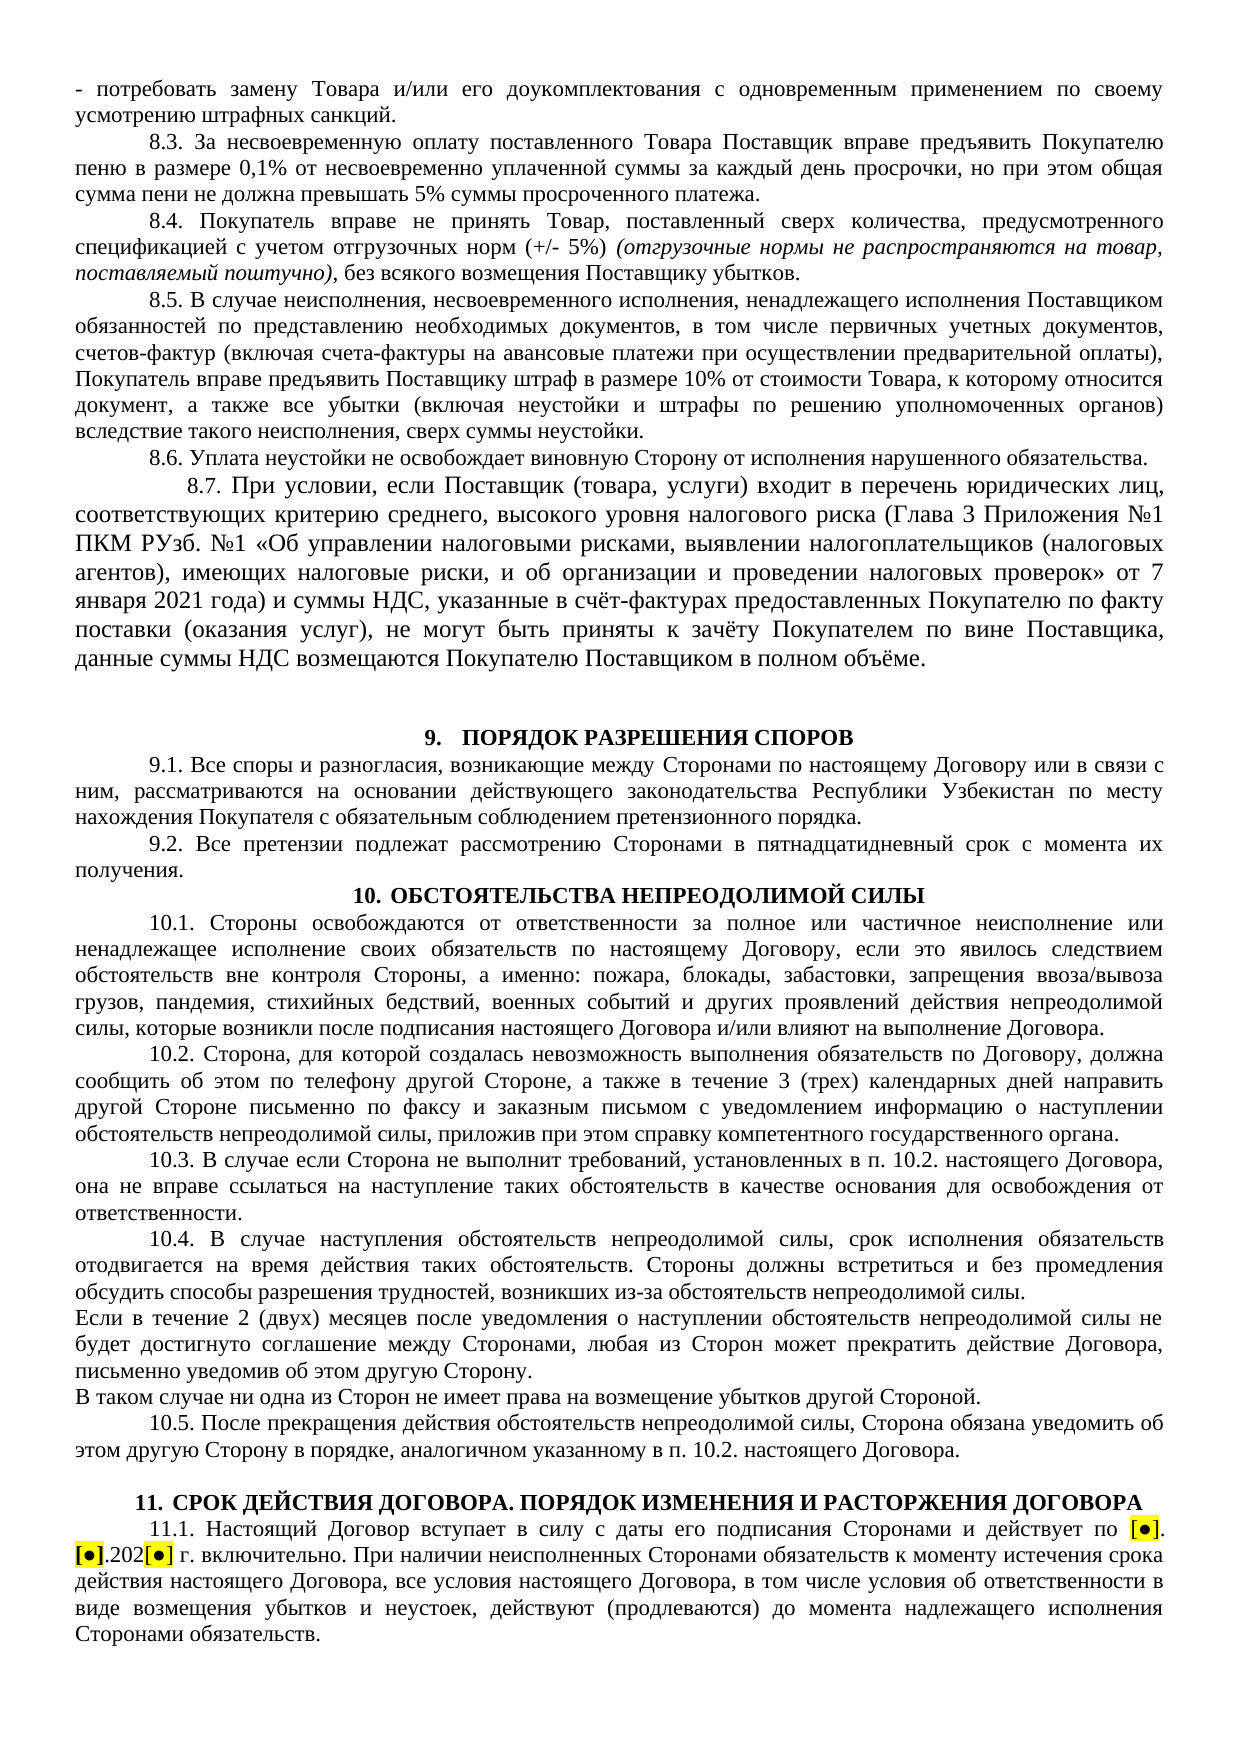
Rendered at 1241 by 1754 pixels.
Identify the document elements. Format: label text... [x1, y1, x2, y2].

text 8.6. Уплата неустойки не освобождает виновную Сторону от исполнения нарушенного обязательства. [75, 444, 1165, 470]
text Если в течение 2 (двух) месяцев после уведомления о наступлении обстоятельств непреодолимой силы не будет достигнуто соглашение между Сторонами, любая из Сторон может прекратить действие Договора, письменно уведомив об этом другую Сторону. [75, 1304, 1165, 1383]
text 8.7. При условии, если Поставщик (товара, услуги) входит в перечень юридических лиц, соответствующих критерию среднего, высокого уровня налогового риска (Глава 3 Приложения №1 ПКМ РУзб. №1 «Об управлении налоговыми рисками, выявлении налогоплательщиков (налоговых агентов), имеющих налоговые риски, и об организации и проведении налоговых проверок» от 7 января 2021 года) и суммы НДС, указанные в счёт-фактурах предоставленных Покупателю по факту поставки (оказания услуг), не могут быть приняты к зачёту Покупателем по вине Поставщика, данные суммы НДС возмещаются Покупателю Поставщиком в полном объёме. [75, 470, 1165, 672]
list ПОРЯДОК РАЗРЕШЕНИЯ СПОРОВ [112, 724, 1165, 751]
text 8.5. В случае неисполнения, несвоевременного исполнения, ненадлежащего исполнения Поставщиком обязанностей по представлению необходимых документов, в том числе первичных учетных документов, счетов-фактур (включая счета-фактуры на авансовые платежи при осуществлении предварительной оплаты), Покупатель вправе предъявить Поставщику штраф в размере 10% от стоимости Товара, к которому относится документ, а также все убытки (включая неустойки и штрафы по решению уполномоченных органов) вследствие такого неисполнения, сверх суммы неустойки. [75, 286, 1165, 444]
text 10.5. После прекращения действия обстоятельств непреодолимой силы, Сторона обязана уведомить об этом другую Сторону в порядке, аналогичном указанному в п. 10.2. настоящего Договора. [75, 1409, 1165, 1462]
text 11.1. Настоящий Договор вступает в силу с даты его подписания Сторонами и действует по [●].[●].202[●] г. включительно. При наличии неисполненных Сторонами обязательств к моменту истечения срока действия настоящего Договора, все условия настоящего Договора, в том числе условия об ответственности в виде возмещения убытков и неустоек, действуют (продлеваются) до момента надлежащего исполнения Сторонами обязательств. [75, 1515, 1165, 1647]
text 9.2. Все претензии подлежат рассмотрению Сторонами в пятнадцатидневный срок с момента их получения. [75, 830, 1165, 882]
text 10.3. В случае если Сторона не выполнит требований, установленных в п. 10.2. настоящего Договора, она не вправе ссылаться на наступление таких обстоятельств в качестве основания для освобождения от ответственности. [75, 1146, 1165, 1225]
text 10.2. Сторона, для которой создалась невозможность выполнения обязательств по Договору, должна сообщить об этом по телефону другой Стороне, а также в течение 3 (трех) календарных дней направить другой Стороне письменно по факсу и заказным письмом с уведомлением информацию о наступлении обстоятельств непреодолимой силы, приложив при этом справку компетентного государственного органа. [75, 1041, 1165, 1146]
text 9.1. Все споры и разногласия, возникающие между Сторонами по настоящему Договору или в связи с ним, рассматриваются на основании действующего законодательства Республики Узбекистан по месту нахождения Покупателя с обязательным соблюдением претензионного порядка. [75, 751, 1165, 830]
text 8.4. Покупатель вправе не принять Товар, поставленный сверх количества, предусмотренного спецификацией с учетом отгрузочных норм (+/- 5%) (отгрузочные нормы не распространяются на товар, поставляемый поштучно), без всякого возмещения Поставщику убытков. [75, 207, 1165, 286]
text 10.1. Стороны освобождаются от ответственности за полное или частичное неисполнение или ненадлежащее исполнение своих обязательств по настоящему Договору, если это явилось следствием обстоятельств вне контроля Стороны, а именно: пожара, блокады, забастовки, запрещения ввоза/вывоза грузов, пандемия, стихийных бедствий, военных событий и других проявлений действия непреодолимой силы, которые возникли после подписания настоящего Договора и/или влияют на выполнение Договора. [75, 909, 1165, 1041]
list ОБСТОЯТЕЛЬСТВА НЕПРЕОДОЛИМОЙ СИЛЫ [112, 882, 1165, 909]
text 8.3. За несвоевременную оплату поставленного Товара Поставщик вправе предъявить Покупателю пеню в размере 0,1% от несвоевременно уплаченной суммы за каждый день просрочки, но при этом общая сумма пени не должна превышать 5% суммы просроченного платежа. [75, 128, 1165, 207]
text В таком случае ни одна из Сторон не имеет права на возмещение убытков другой Стороной. [75, 1383, 1165, 1409]
text - потребовать замену Товара и/или его доукомплектования с одновременным применением по своему усмотрению штрафных санкций. [75, 75, 1165, 128]
text 10.4. В случае наступления обстоятельств непреодолимой силы, срок исполнения обязательств отодвигается на время действия таких обстоятельств. Стороны должны встретиться и без промедления обсудить способы разрешения трудностей, возникших из-за обстоятельств непреодолимой силы. [75, 1225, 1165, 1304]
list СРОК ДЕЙСТВИЯ ДОГОВОРА. ПОРЯДОК ИЗМЕНЕНИЯ И РАСТОРЖЕНИЯ ДОГОВОРА [112, 1488, 1165, 1515]
